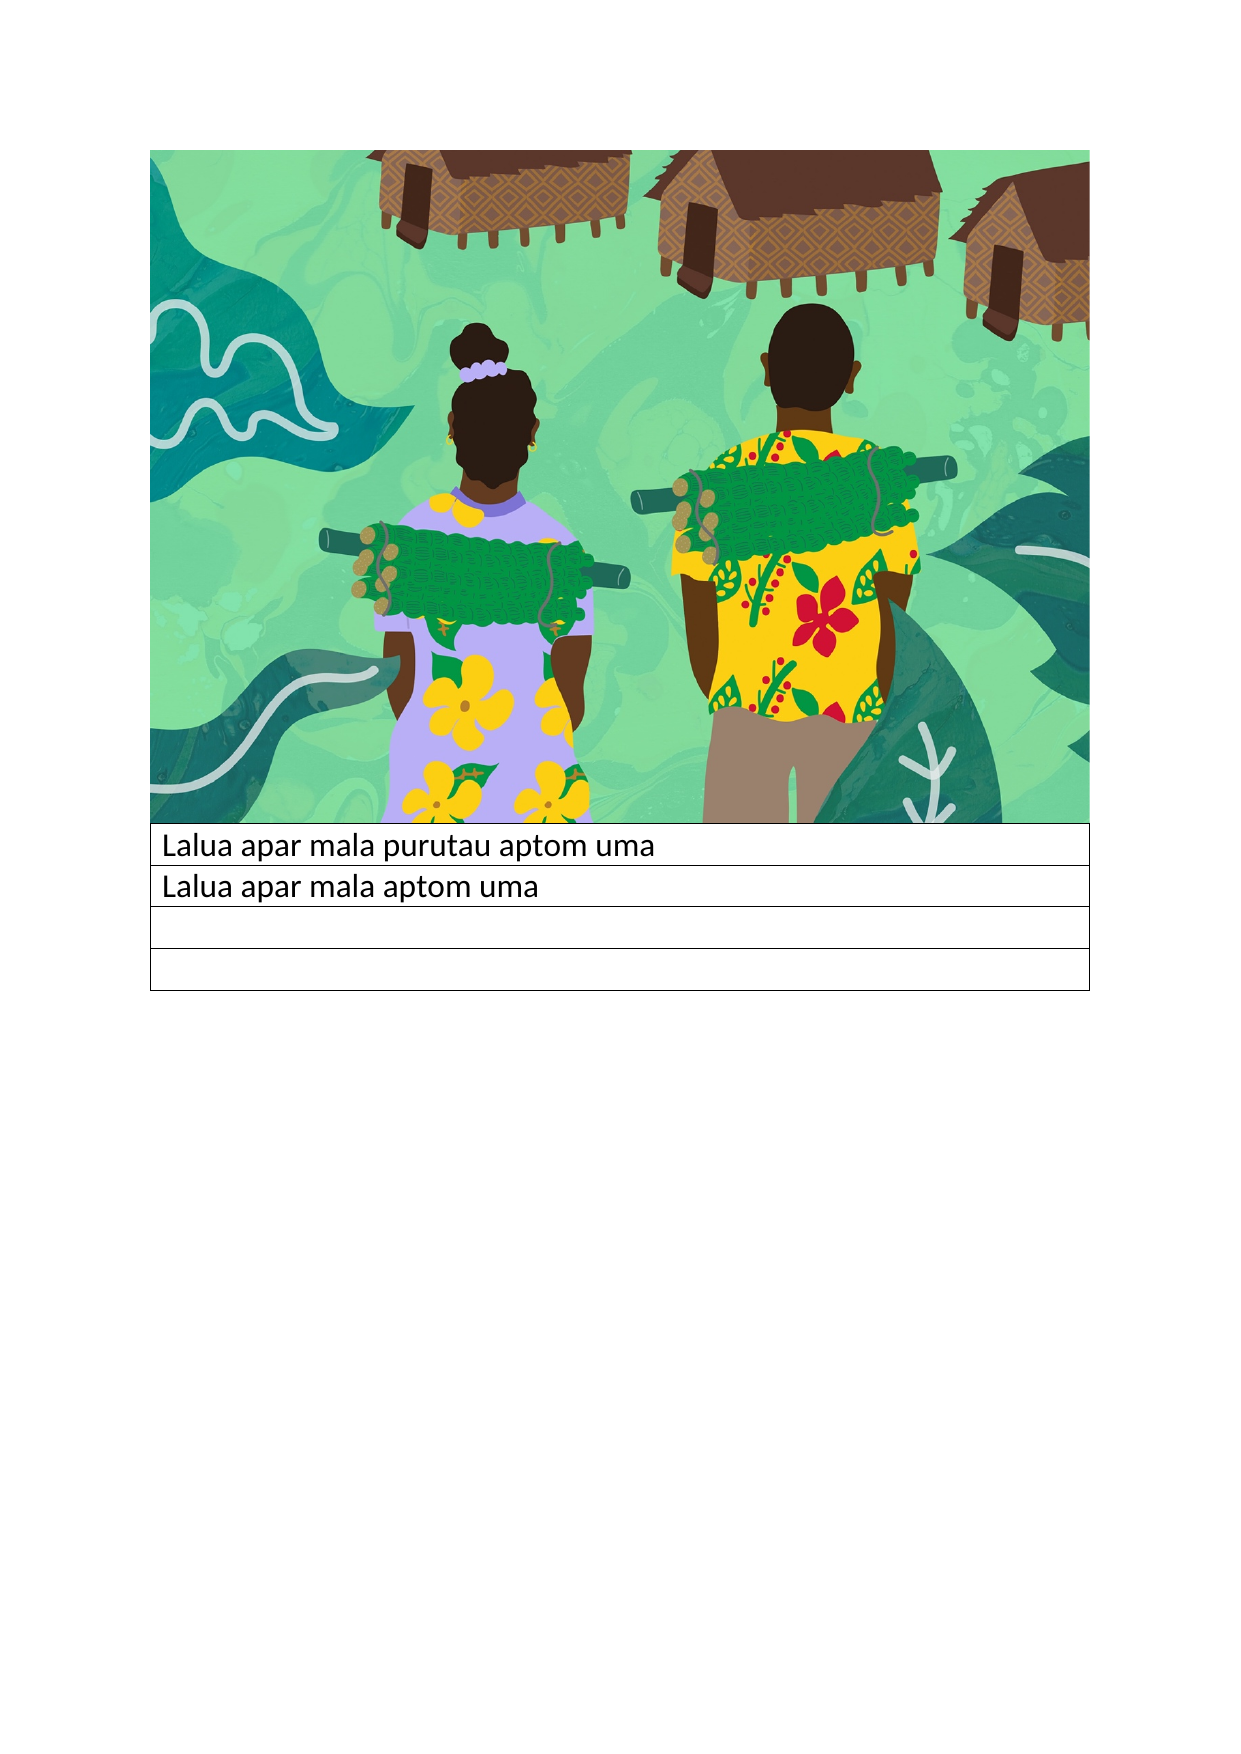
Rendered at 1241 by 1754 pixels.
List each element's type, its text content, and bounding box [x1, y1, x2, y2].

table_cell [151, 949, 1089, 990]
table_cell [151, 907, 1089, 948]
table_header Lalua apar mala purutau aptom uma [151, 824, 1089, 864]
table_cell Lalua apar mala aptom uma [151, 866, 1089, 906]
picture [150, 150, 1090, 823]
